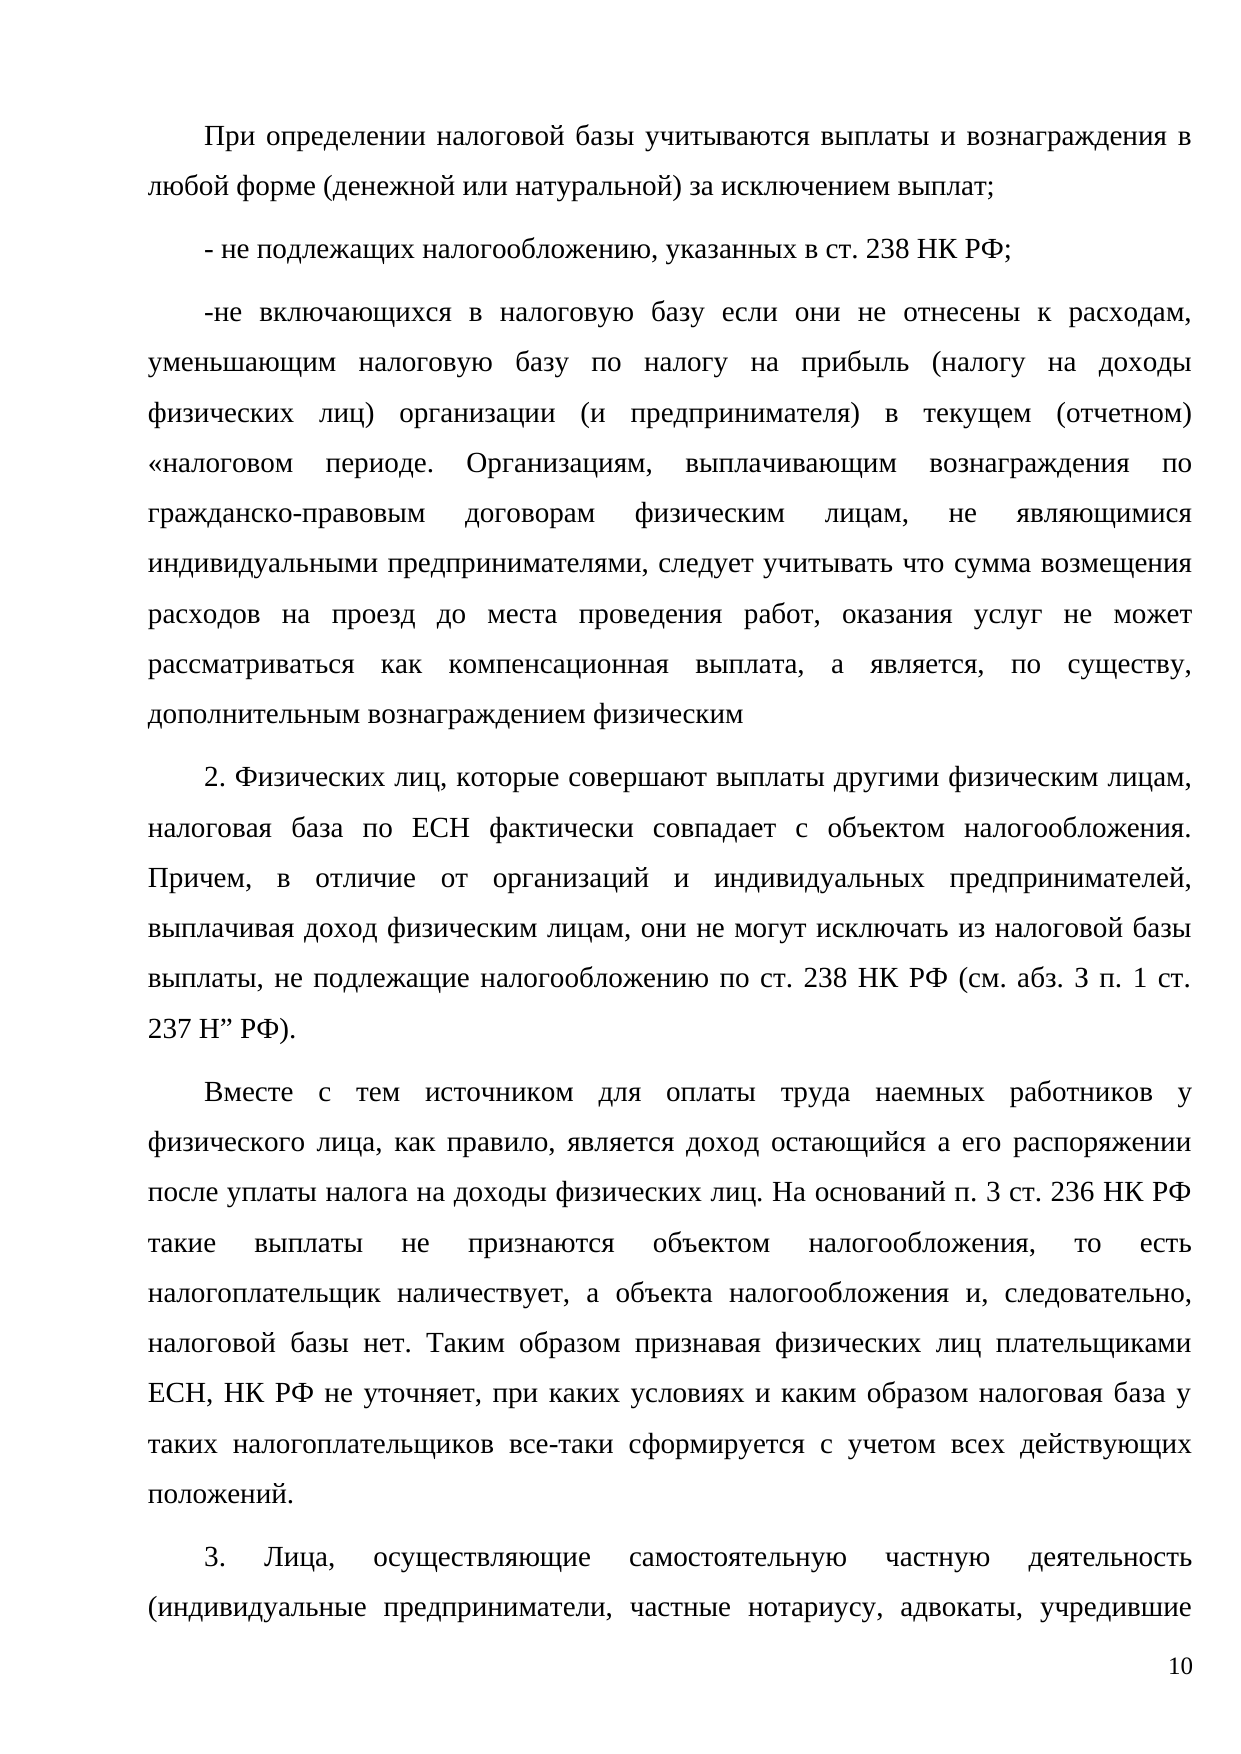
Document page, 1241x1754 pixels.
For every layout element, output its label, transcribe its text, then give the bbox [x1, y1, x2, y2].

text Вместе с тем источником для оплаты труда наемных работников у физического лица, как правило, является доход остающийся а его распоряжении после уплаты налога на доходы физических лиц. На оснований п. 3 ст. 236 НК РФ такие выплаты не признаются объектом налогообложения, то есть налогоплательщик наличествует, а объекта налогообложения и, следовательно, налоговой базы нет. Таким образом признавая физических лиц плательщиками ЕСН, НК РФ не уточняет, при каких условиях и каким образом налоговая база у таких налогоплательщиков все-таки сформируется с учетом всех действующих положений. [148, 1074, 1193, 1510]
text 2. Физических лиц, которые совершают выплаты другими физическим лицам, налоговая база по ЕСН фактически совпадает с объектом налогообложения. Причем, в отличие от организаций и индивидуальных предпринимателей, выплачивая доход физическим лицам, они не могут исключать из налоговой базы выплаты, не подлежащие налогообложению по ст. 238 НК РФ (см. абз. З п. 1 ст. 237 Н” РФ). [148, 759, 1193, 1044]
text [148, 1539, 1193, 1623]
text -не включающихся в налоговую базу если они не отнесены к расходам, уменьшающим налоговую базу по налогу на прибыль (налогу на доходы физических лиц) организации (и предпринимателя) в текущем (отчетном) «налоговом периоде. Организациям, выплачивающим вознаграждения по гражданско-правовым договорам физическим лицам, не являющимися индивидуальными предпринимателями, следует учитывать что сумма возмещения расходов на проезд до места проведения работ, оказания услуг не может рассматриваться как компенсационная выплата, а является, по существу, дополнительным вознаграждением физическим [148, 294, 1193, 730]
text При определении налоговой базы учитываются выплаты и вознаграждения в любой форме (денежной или натуральной) за исключением выплат; [148, 118, 1193, 202]
text - не подлежащих налогообложению, указанных в ст. 238 НК РФ; [148, 231, 1193, 265]
